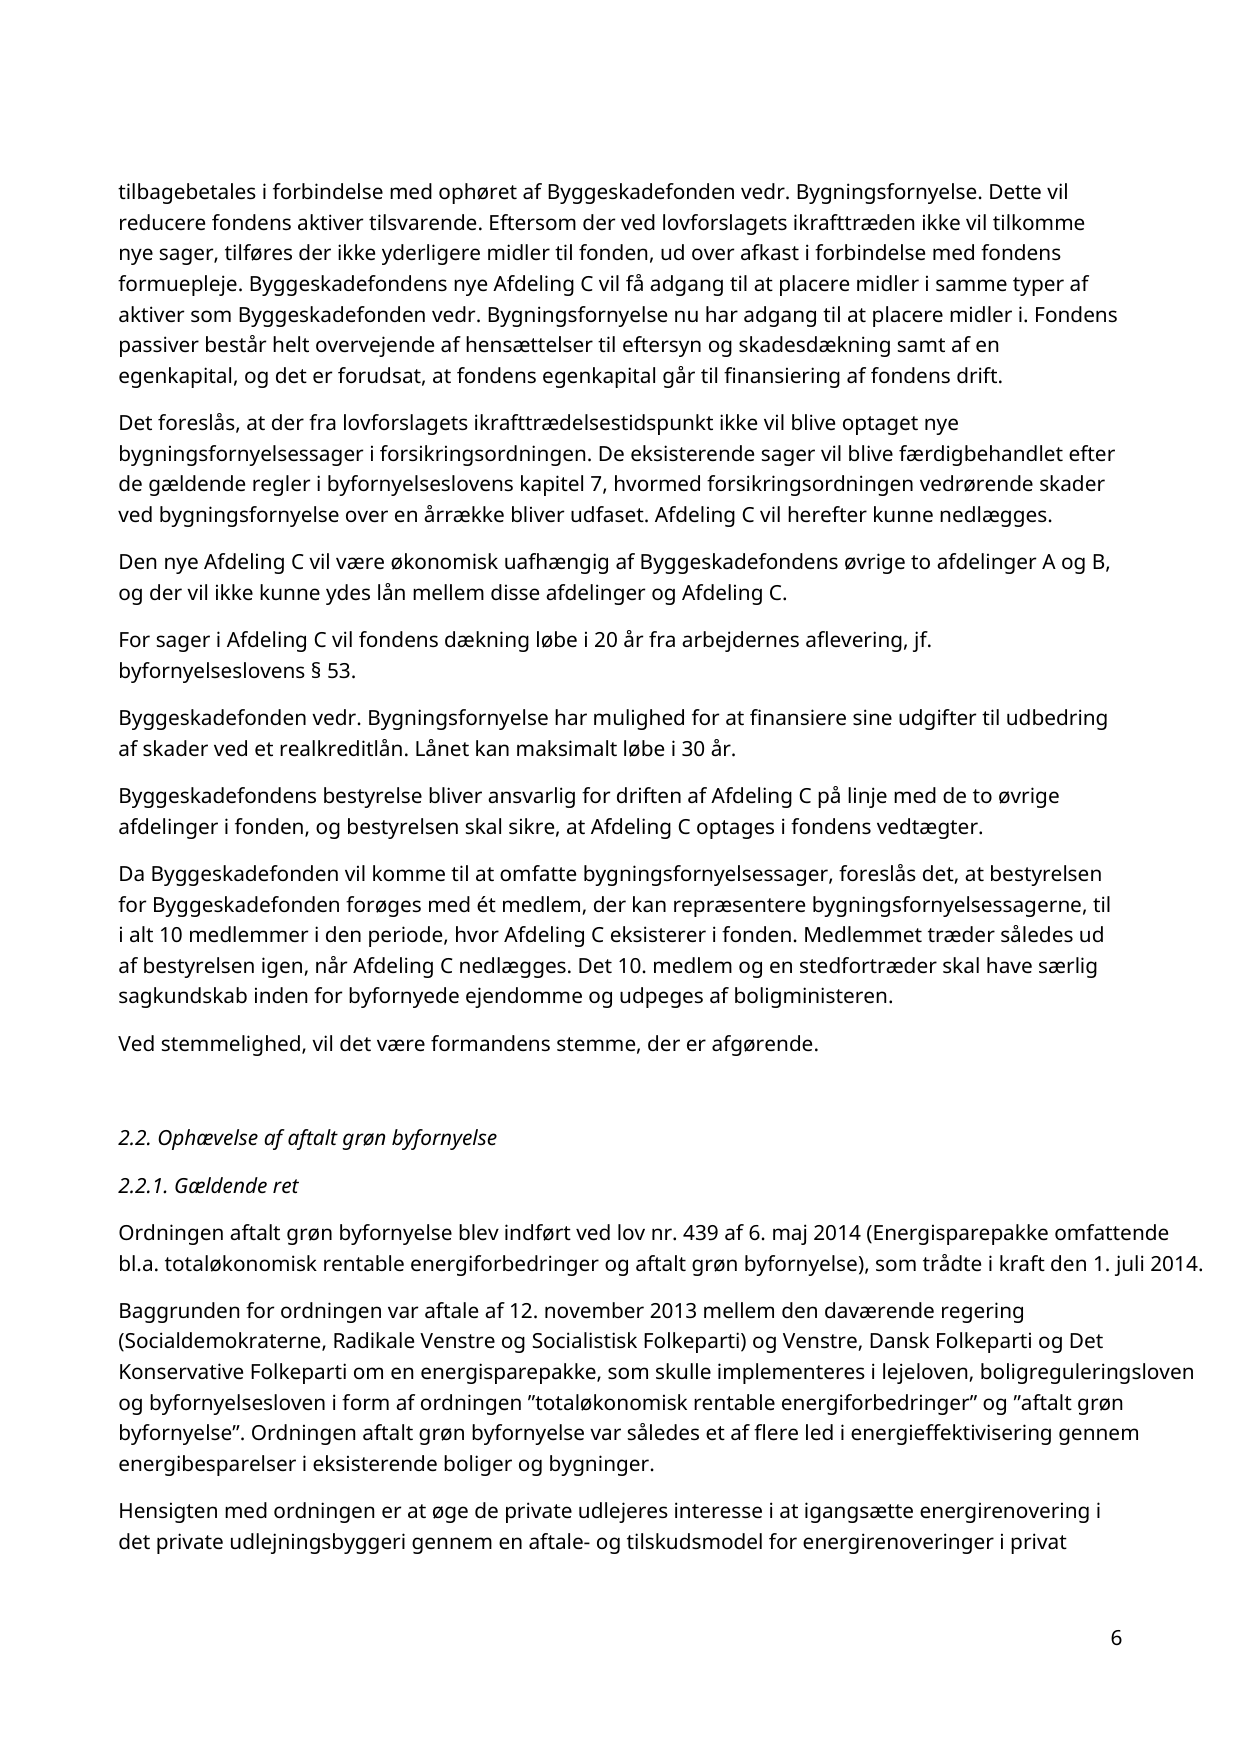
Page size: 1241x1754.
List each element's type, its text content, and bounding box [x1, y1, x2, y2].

text Den nye Afdeling C vil være økonomisk uafhængig af Byggeskadefondens øvrige to afdelinger A og B, og der vil ikke kunne ydes lån mellem disse afdelinger og Afdeling C. [118, 547, 1122, 606]
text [118, 1496, 1122, 1555]
text Da Byggeskadefonden vil komme til at omfatte bygningsfornyelsessager, foreslås det, at bestyrelsen for Byggeskadefonden forøges med ét medlem, der kan repræsentere bygningsfornyelsessagerne, til i alt 10 medlemmer i den periode, hvor Afdeling C eksisterer i fonden. Medlemmet træder således ud af bestyrelsen igen, når Afdeling C nedlægges. Det 10. medlem og en stedfortræder skal have særlig sagkundskab inden for byfornyede ejendomme og udpeges af boligministeren. [118, 859, 1122, 1010]
text Baggrunden for ordningen var aftale af 12. november 2013 mellem den daværende regering (Socialdemokraterne, Radikale Venstre og Socialistisk Folkeparti) og Venstre, Dansk Folkeparti og Det Konservative Folkeparti om en energisparepakke, som skulle implementeres i lejeloven, boligreguleringsloven og byfornyelsesloven i form af ordningen ”totaløkonomisk rentable energiforbedringer” og ”aftalt grøn byfornyelse”. Ordningen aftalt grøn byfornyelse var således et af flere led i energieffektivisering gennem energibesparelser i eksisterende boliger og bygninger. [118, 1296, 1205, 1477]
text Ordningen aftalt grøn byfornyelse blev indført ved lov nr. 439 af 6. maj 2014 (Energisparepakke omfattende bl.a. totaløkonomisk rentable energiforbedringer og aftalt grøn byfornyelse), som trådte i kraft den 1. juli 2014. [118, 1218, 1205, 1277]
text 2.2.1. Gældende ret [118, 1171, 1122, 1199]
text For sager i Afdeling C vil fondens dækning løbe i 20 år fra arbejdernes aflevering, jf. byfornyelseslovens § 53. [118, 625, 1122, 684]
text Byggeskadefonden vedr. Bygningsfornyelse har mulighed for at finansiere sine udgifter til udbedring af skader ved et realkreditlån. Lånet kan maksimalt løbe i 30 år. [118, 703, 1122, 762]
text 2.2. Ophævelse af aftalt grøn byfornyelse [118, 1123, 1122, 1152]
text Byggeskadefondens bestyrelse bliver ansvarlig for driften af Afdeling C på linje med de to øvrige afdelinger i fonden, og bestyrelsen skal sikre, at Afdeling C optages i fondens vedtægter. [118, 781, 1122, 840]
text Det foreslås, at der fra lovforslagets ikrafttrædelsestidspunkt ikke vil blive optaget nye bygningsfornyelsessager i forsikringsordningen. De eksisterende sager vil blive færdigbehandlet efter de gældende regler i byfornyelseslovens kapitel 7, hvormed forsikringsordningen vedrørende skader ved bygningsfornyelse over en årrække bliver udfaset. Afdeling C vil herefter kunne nedlægges. [118, 408, 1122, 528]
text Ved stemmelighed, vil det være formandens stemme, der er afgørende. [118, 1029, 1122, 1057]
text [118, 177, 1122, 389]
